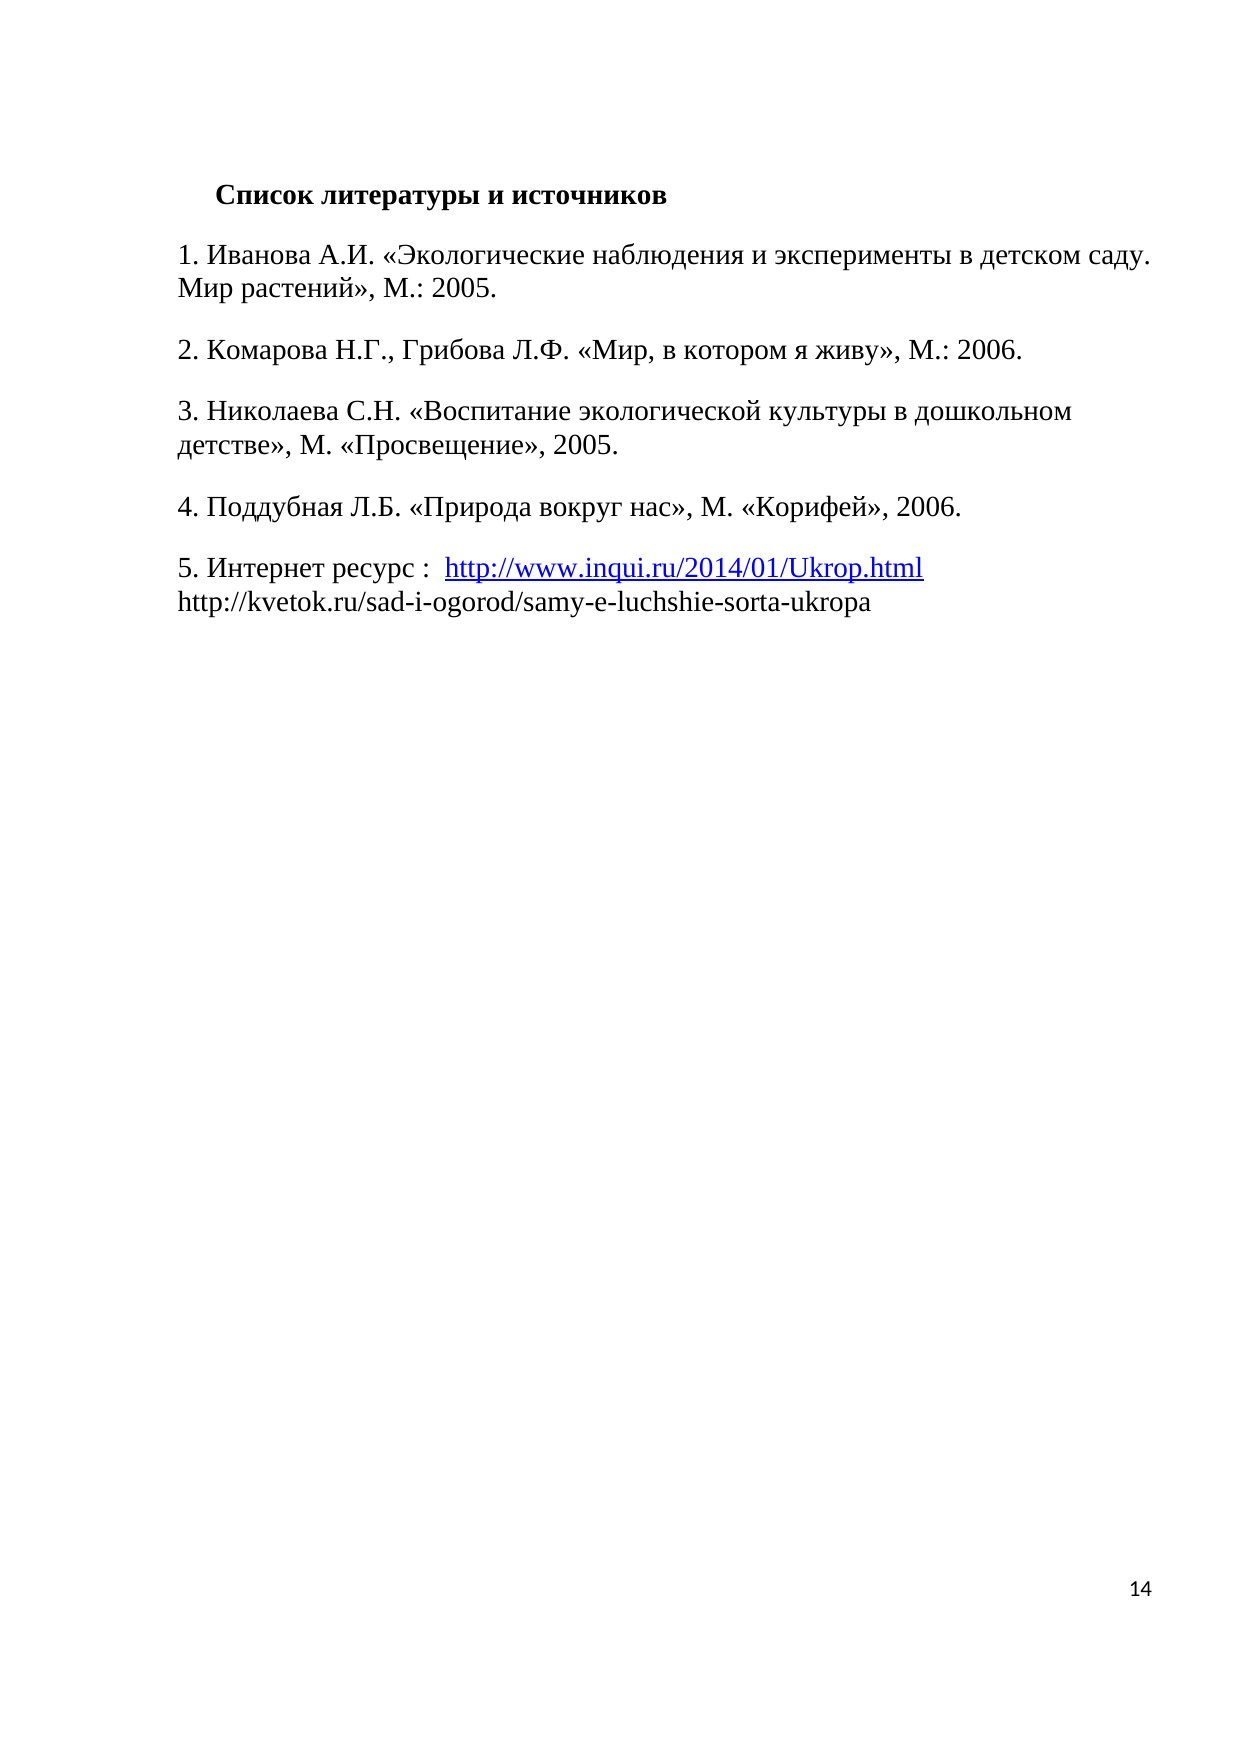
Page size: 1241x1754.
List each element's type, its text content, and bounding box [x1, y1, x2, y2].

text 2. Комарова Н.Г., Грибова Л.Ф. «Мир, в котором я живу», М.: 2006. [177, 332, 1152, 393]
text 3. Николаева С.Н. «Воспитание экологической культуры в дошкольном детстве», М. «Просвещение», 2005. [177, 393, 1152, 489]
text 1. Иванова А.И. «Экологические наблюдения и эксперименты в детском саду. Мир растений», М.: 2005. [177, 237, 1152, 332]
text Список литературы и источников [215, 177, 1152, 211]
text 5. Интернет ресурс : http://www.inqui.ru/2014/01/Ukrop.html http://kvetok.ru/sad-i-ogorod/samy-e-luchshie-sorta-ukropa [177, 550, 1152, 617]
text 4. Поддубная Л.Б. «Природа вокруг нас», М. «Корифей», 2006. [177, 489, 1152, 550]
